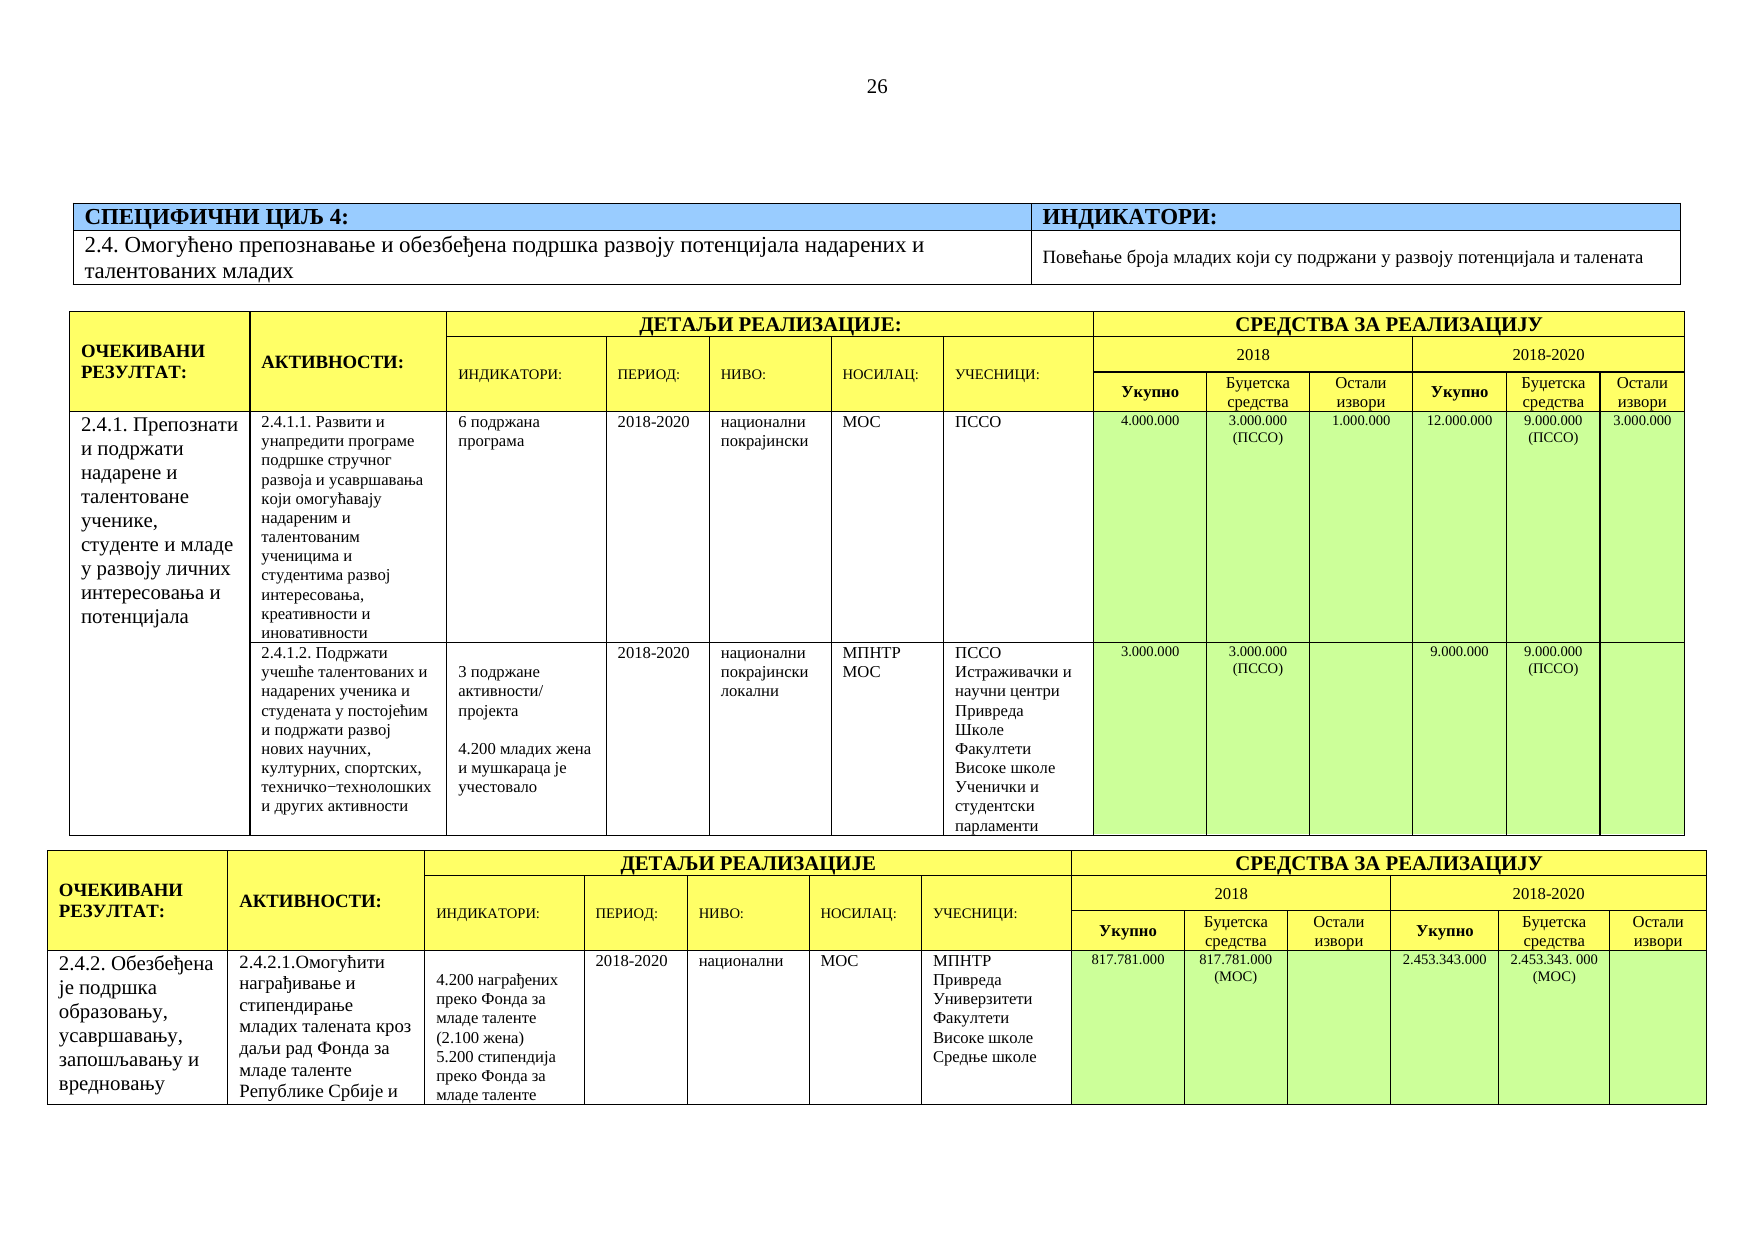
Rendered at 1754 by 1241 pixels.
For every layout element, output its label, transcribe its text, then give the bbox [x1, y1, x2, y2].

table_cell 9.000.000 (ПССО) [1507, 412, 1599, 642]
table_header ИНДИКАТОРИ: [1032, 204, 1680, 230]
table_cell Буџетска средства [1507, 373, 1599, 411]
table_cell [425, 951, 584, 1104]
table_cell Укупно [1094, 373, 1206, 411]
table_cell 817.781.000 (МОС) [1185, 951, 1287, 1104]
table_cell 2.4.1. Препознати и подржати надарене и талентоване ученике, студенте и младе у развоју личних интересовања и потенцијала [70, 412, 249, 834]
table_cell 2018-2020 [1391, 876, 1706, 910]
table_cell 2.453.343.000 [1391, 951, 1498, 1104]
table_cell Укупно [1413, 373, 1506, 411]
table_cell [1499, 951, 1609, 1104]
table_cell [228, 951, 424, 1104]
table_cell 9.000.000 (ПССО) [1507, 643, 1599, 834]
table_header СПЕЦИФИЧНИ ЦИЉ 4: [74, 204, 1031, 230]
table_cell Повећање броја младих који су подржани у развоју потенцијала и талената [1032, 231, 1680, 283]
table_cell 1.000.000 [1310, 412, 1412, 642]
table_cell [1610, 951, 1706, 1104]
table_cell ПЕРИОД: [607, 337, 709, 411]
table_cell [1601, 643, 1684, 834]
table_cell ИНДИКАТОРИ: [425, 876, 584, 950]
table_cell НИВО: [710, 337, 831, 411]
table_cell МОС [832, 412, 943, 642]
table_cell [48, 951, 227, 1104]
table_header ОЧЕКИВАНИ РЕЗУЛТАТ: [70, 312, 249, 411]
table_cell 2.4.1.1. Развити и унапредити програме подршке стручног развоја и усавршавања који омогућавају надареним и талентованим ученицима и студентима развој интересовања, креативности и иновативности [251, 412, 446, 642]
table_cell 4.000.000 [1094, 412, 1206, 642]
table_cell [1310, 643, 1412, 834]
table_cell 2018 [1094, 337, 1412, 371]
table_header АКТИВНОСТИ: [251, 312, 446, 411]
table_cell НИВО: [688, 876, 809, 950]
table_header ДЕТАЉИ РЕАЛИЗАЦИЈЕ: [447, 312, 1093, 336]
table_cell НОСИЛАЦ: [832, 337, 943, 411]
table_cell национални покрајински [710, 412, 831, 642]
table_header СРЕДСТВА ЗА РЕАЛИЗАЦИЈУ [1094, 312, 1684, 336]
table_cell Буџетска средства [1207, 373, 1309, 411]
table_cell ИНДИКАТОРИ: [447, 337, 606, 411]
table_cell УЧЕСНИЦИ: [922, 876, 1071, 950]
table_cell 2018 [1072, 876, 1390, 910]
table_cell Укупно [1072, 911, 1184, 950]
table_cell 3.000.000 (ПССО) [1207, 412, 1309, 642]
table_cell УЧЕСНИЦИ: [944, 337, 1093, 411]
table_cell [1288, 951, 1390, 1104]
table_cell 2.4. Омогућено препознавање и обезбеђена подршка развоју потенцијала надарених и талентованих младих [74, 231, 1031, 283]
table_header ДЕТАЉИ РЕАЛИЗАЦИЈЕ [425, 851, 1071, 875]
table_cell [922, 951, 1071, 1104]
table_cell 6 подржана програма [447, 412, 606, 642]
table_cell Остали извори [1288, 911, 1390, 950]
table_cell Остали извори [1601, 373, 1684, 411]
table_cell 2018-2020 [607, 643, 709, 834]
table_cell 3.000.000 (ПССО) [1207, 643, 1309, 834]
table_cell 3.000.000 [1601, 412, 1684, 642]
table_header АКТИВНОСТИ: [228, 851, 424, 950]
table_cell ПЕРИОД: [585, 876, 687, 950]
table_cell Укупно [1391, 911, 1498, 950]
table_cell МПНТР МОС [832, 643, 943, 834]
table_cell Буџетска средства [1185, 911, 1287, 950]
table_cell 817.781.000 [1072, 951, 1184, 1104]
table_cell ПССО Истраживачки и научни центри Привреда Школе Факултети Високе школе Ученички и студентски парламенти [944, 643, 1093, 834]
table_cell 2018-2020 [1413, 337, 1684, 371]
table_cell Буџетска средства [1499, 911, 1609, 950]
table_cell ПССО [944, 412, 1093, 642]
table_header ОЧЕКИВАНИ РЕЗУЛТАТ: [48, 851, 227, 950]
table_cell 2018-2020 [585, 951, 687, 1104]
table_cell национални покрајински локални [710, 643, 831, 834]
table_cell 2018-2020 [607, 412, 709, 642]
table_cell 3.000.000 [1094, 643, 1206, 834]
table_cell 2.4.1.2. Подржати учешће талентованих и надарених ученика и студената у постојећим и подржати развој нових научних, културних, спортских, техничко−технолошких и других активности [251, 643, 446, 834]
table_cell Остали извори [1310, 373, 1412, 411]
table_cell НОСИЛАЦ: [810, 876, 921, 950]
table_header СРЕДСТВА ЗА РЕАЛИЗАЦИЈУ [1072, 851, 1706, 875]
table_cell 12.000.000 [1413, 412, 1506, 642]
table_cell национални [688, 951, 809, 1104]
table_cell 3 подржане активности/ пројекта 4.200 младих жена и мушкараца је учестовало [447, 643, 606, 834]
table_cell 9.000.000 [1413, 643, 1506, 834]
table_cell МОС [810, 951, 921, 1104]
table_cell Остали извори [1610, 911, 1706, 950]
